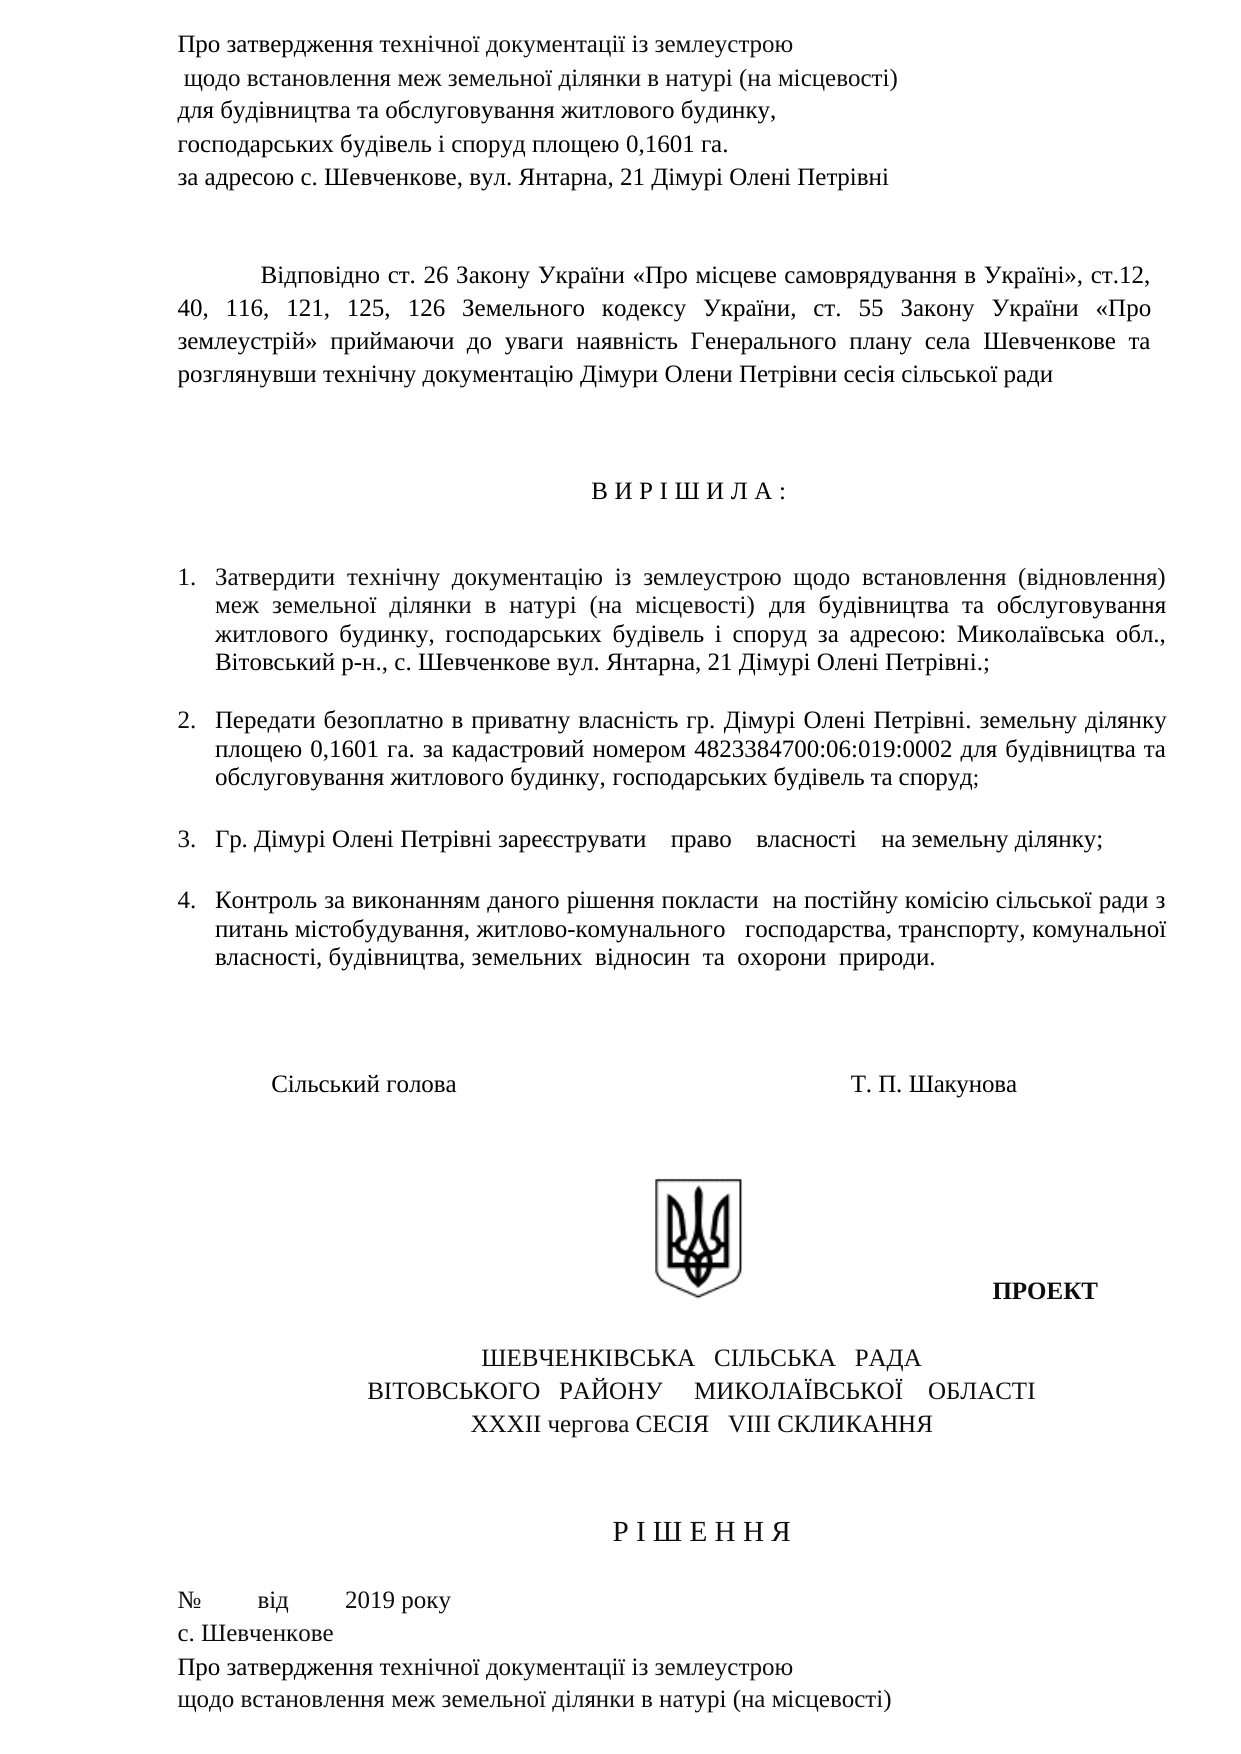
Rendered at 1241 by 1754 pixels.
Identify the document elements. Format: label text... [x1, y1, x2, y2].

text ВИРІШИЛА: [236, 477, 1167, 505]
list Контроль за виконанням даного рішення покласти на постійну комісію сільської ради з питань містобудування, житлово-комунального господарства, транспорту, комунальної власності, будівництва, земельних відносин та охорони природи. [177, 886, 1167, 971]
picture [654, 1178, 743, 1299]
text за адресою с. Шевченкове, вул. Янтарна, 21 Дімурі Олені Петрівні [177, 162, 1167, 190]
list Затвердити технічну документацію із землеустрою щодо встановлення (відновлення) меж земельної ділянки в натурі (на місцевості) для будівництва та обслуговування житлового будинку, господарських будівель і споруд за адресою: Миколаївська обл., Вітовський р-н., с. Шевченкове вул. Янтарна, 21 Дімурі Олені Петрівні.; [177, 562, 1167, 676]
text с. Шевченкове [177, 1618, 1167, 1647]
list Гр. Дімурі Олені Петрівні зареєструвати право власності на земельну ділянку; [177, 824, 1167, 853]
text щодо встановлення меж земельної ділянки в натурі (на місцевості) [177, 1684, 1167, 1713]
text Відповідно ст. 26 Закону України «Про місцеве самоврядування в Україні», ст.12, 40, 116, 121, 125, 126 Земельного кодексу України, ст. 55 Закону України «Про землеустрій» приймаючи до уваги наявність Генерального плану села Шевченкове та розглянувши технічну документацію Дімури Олени Петрівни сесія сільської ради [177, 260, 1152, 388]
text ШЕВЧЕНКІВСЬКА СІЛЬСЬКА РАДА ВІТОВСЬКОГО РАЙОНУ МИКОЛАЇВСЬКОЇ ОБЛАСТІ ХХХІІ чергова СЕСІЯ VІІІ СКЛИКАННЯ [236, 1343, 1167, 1438]
text для будівництва та обслуговування житлового будинку, [177, 96, 1167, 124]
text щодо встановлення меж земельної ділянки в натурі (на місцевості) [177, 63, 1167, 91]
text ПРОЕКТ [177, 1179, 1167, 1304]
text Про затвердження технічної документації із землеустрою [177, 1652, 1167, 1680]
list Передати безоплатно в приватну власність гр. Дімурі Олені Петрівні. земельну ділянку площею 0,1601 га. за кадастровий номером 4823384700:06:019:0002 для будівництва та обслуговування житлового будинку, господарських будівель та споруд; [177, 705, 1167, 791]
text господарських будівель і споруд площею 0,1601 га. [177, 129, 1167, 157]
text Р І Ш Е Н Н Я [236, 1514, 1167, 1547]
text Про затвердження технічної документації із землеустрою [177, 29, 1167, 58]
text № від 2019 року [177, 1586, 1167, 1614]
text Сільський голова Т. П. Шакунова [177, 1069, 1167, 1097]
